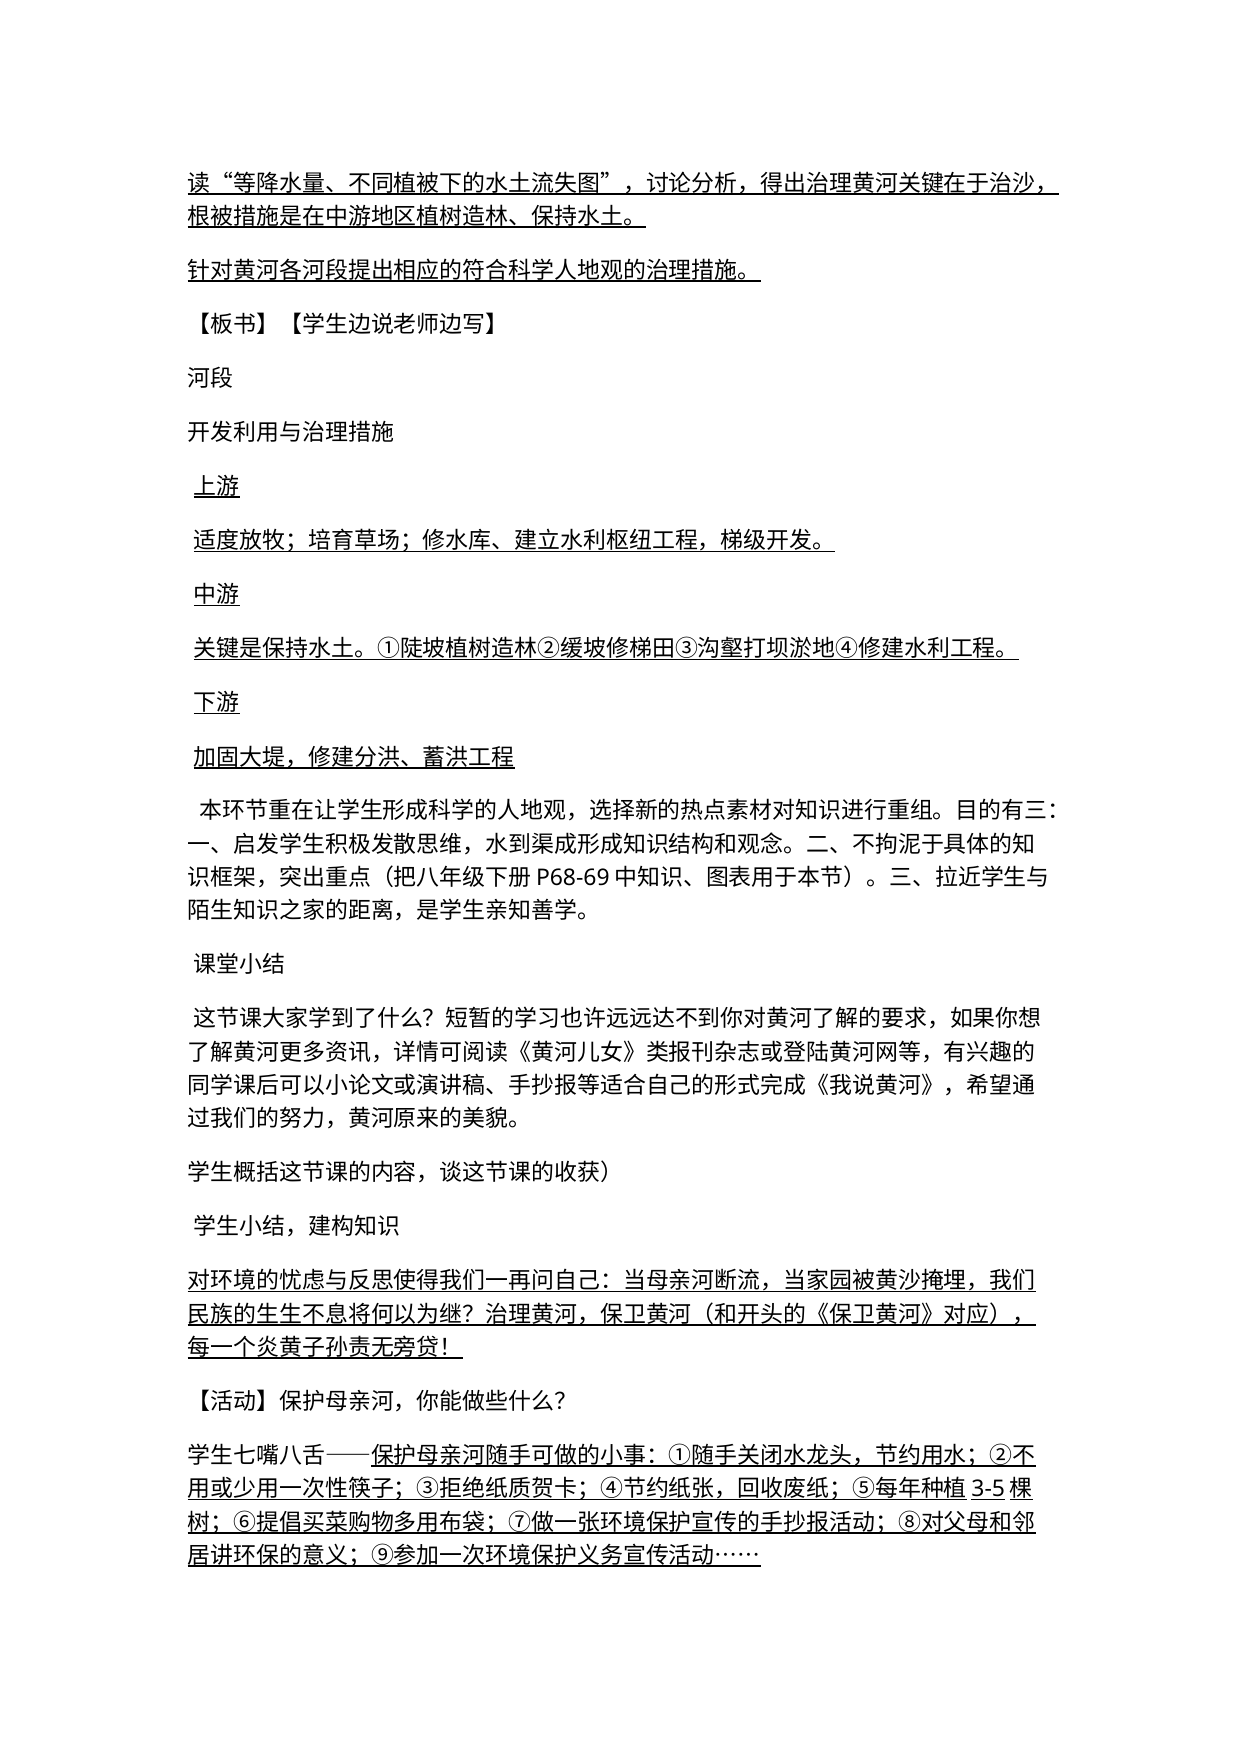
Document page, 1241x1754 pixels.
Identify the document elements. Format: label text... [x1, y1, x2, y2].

text 学生小结，建构知识 [187, 1208, 1053, 1241]
text 课堂小结 [187, 946, 1053, 979]
text 下游 [187, 684, 1053, 717]
text 学生七嘴八舌——保护母亲河随手可做的小事：①随手关闭水龙头，节约用水；②不用或少用一次性筷子；③拒绝纸质贺卡；④节约纸张，回收废纸；⑤每年种植3-5棵树；⑥提倡买菜购物多用布袋；⑦做一张环境保护宣传的手抄报活动；⑧对父母和邻居讲环保的意义；⑨参加一次环境保护义务宣传活动…… [187, 1437, 1053, 1570]
text 适度放牧；培育草场；修水库、建立水利枢纽工程，梯级开发。 [187, 522, 1053, 555]
text 【活动】保护母亲河，你能做些什么？ [187, 1383, 1053, 1416]
text 学生概括这节课的内容，谈这节课的收获） [187, 1154, 1053, 1187]
text 中游 [187, 576, 1053, 609]
text 河段 [187, 360, 1053, 393]
text 上游 [187, 468, 1053, 501]
text 对环境的忧虑与反思使得我们一再问自己：当母亲河断流，当家园被黄沙掩埋，我们民族的生生不息将何以为继？治理黄河，保卫黄河（和开头的《保卫黄河》对应），每一个炎黄子孙责无旁贷！ [187, 1262, 1053, 1362]
text 针对黄河各河段提出相应的符合科学人地观的治理措施。 [187, 252, 1053, 285]
text 这节课大家学到了什么？短暂的学习也许远远达不到你对黄河了解的要求，如果你想了解黄河更多资讯，详情可阅读《黄河儿女》类报刊杂志或登陆黄河网等，有兴趣的同学课后可以小论文或演讲稿、手抄报等适合自己的形式完成《我说黄河》，希望通过我们的努力，黄河原来的美貌。 [187, 1000, 1053, 1133]
text 读“等降水量、不同植被下的水土流失图”，讨论分析，得出治理黄河关键在于治沙，根被措施是在中游地区植树造林、保持水土。 [187, 164, 1053, 193]
text 【板书】【学生边说老师边写】 [187, 306, 1053, 339]
text 开发利用与治理措施 [187, 414, 1053, 447]
text 关键是保持水土。①陡坡植树造林②缓坡修梯田③沟壑打坝淤地④修建水利工程。 [187, 630, 1053, 663]
text 本环节重在让学生形成科学的人地观，选择新的热点素材对知识进行重组。目的有三：一、启发学生积极发散思维，水到渠成形成知识结构和观念。二、不拘泥于具体的知识框架，突出重点（把八年级下册P68-69中知识、图表用于本节）。三、拉近学生与陌生知识之家的距离，是学生亲知善学。 [187, 792, 1053, 925]
text 加固大堤，修建分洪、蓄洪工程 [187, 738, 1053, 772]
text 读“等降水量、不同植被下的水土流失图”，讨论分析，得出治理黄河关键在于治沙，根被措施是在中游地区植树造林、保持水土。 [187, 194, 1053, 231]
